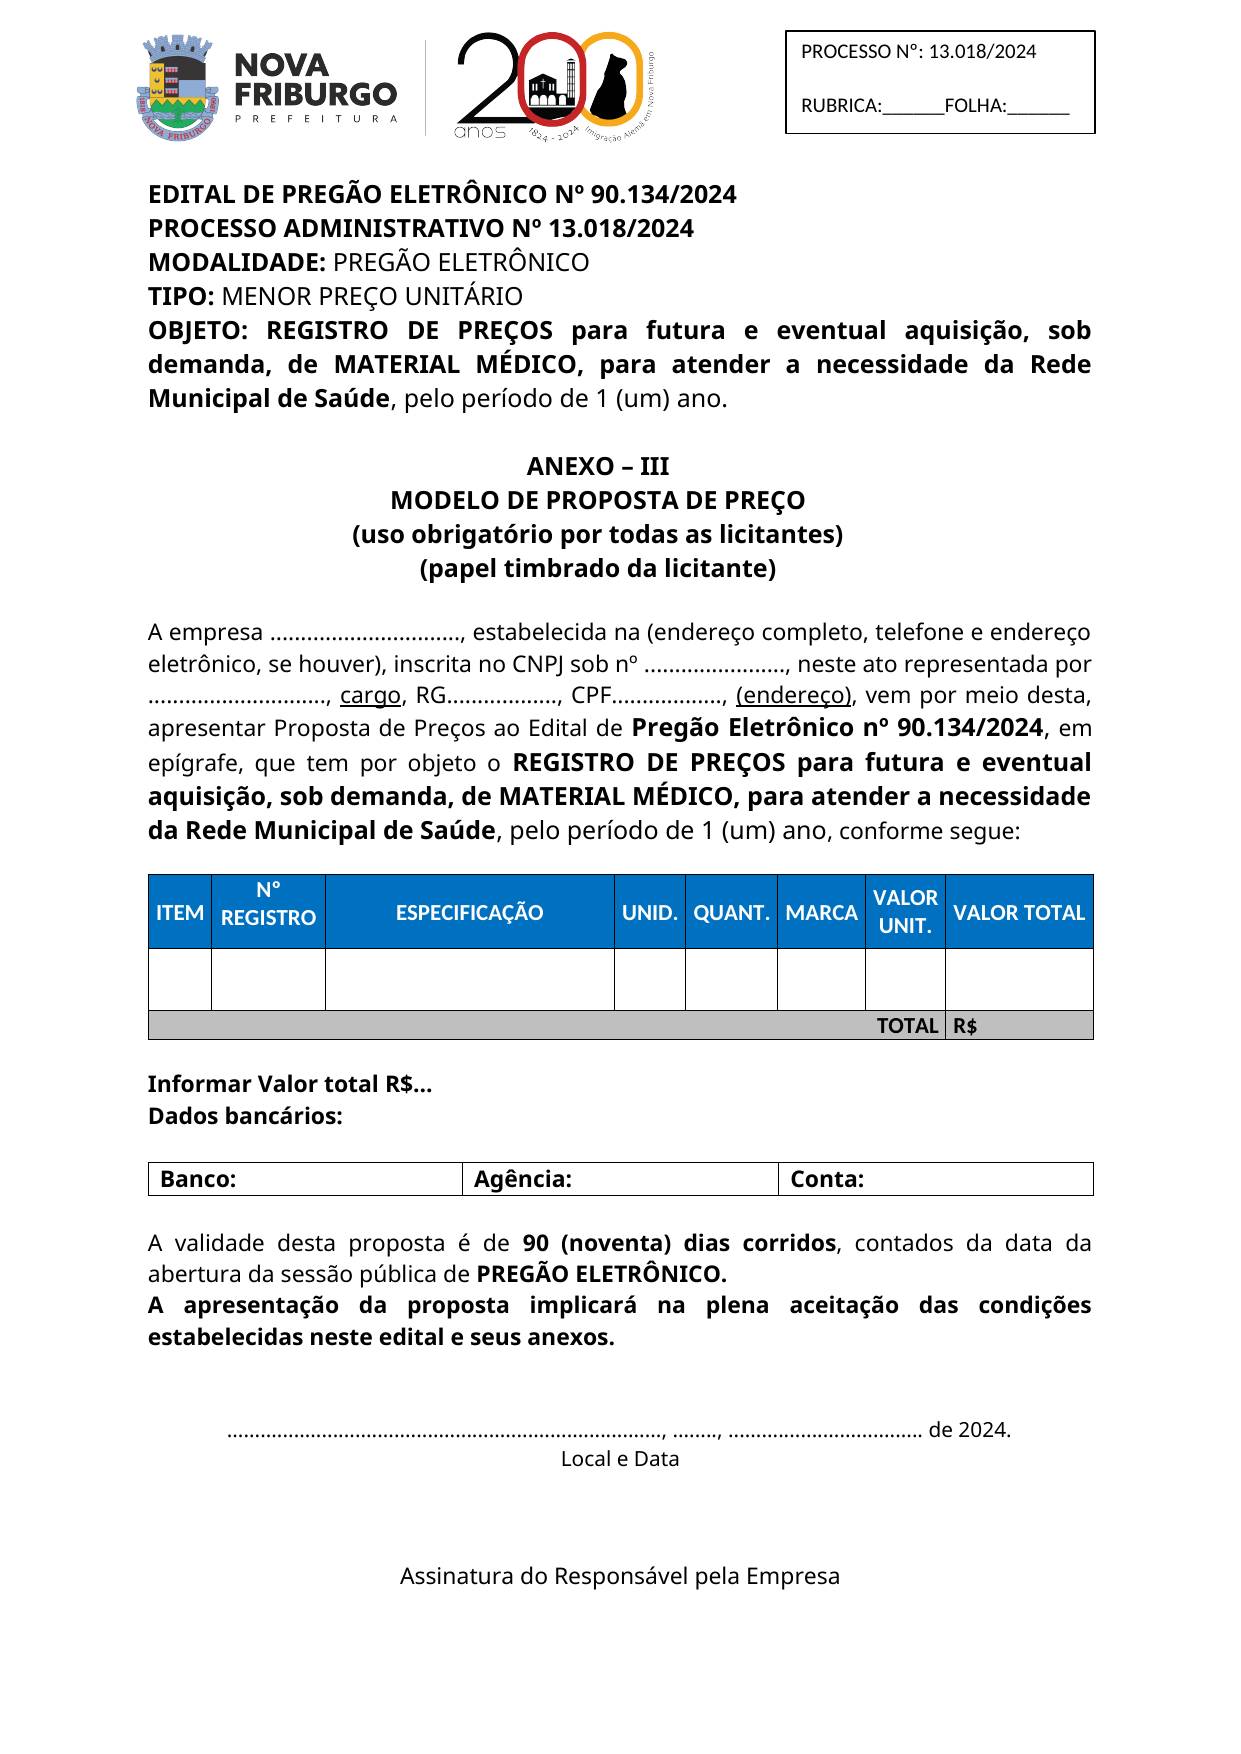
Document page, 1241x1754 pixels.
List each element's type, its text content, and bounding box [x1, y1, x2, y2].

table_header UNID. [615, 875, 685, 948]
text Dados bancários: [148, 1100, 1092, 1131]
table_cell [326, 949, 614, 1010]
table_cell TOTAL [149, 1011, 945, 1039]
text A apresentação da proposta implicará na plena aceitação das condições estabelecidas neste edital e seus anexos. [148, 1289, 1092, 1352]
table_header Banco: [149, 1163, 462, 1194]
text TIPO: MENOR PREÇO UNITÁRIO [148, 278, 1092, 313]
table_cell R$ [946, 1011, 1093, 1039]
table_cell [686, 949, 777, 1010]
table_cell [778, 949, 865, 1010]
text A validade desta proposta é de 90 (noventa) dias corridos, contados da data da abertura da sessão pública de PREGÃO ELETRÔNICO. [148, 1227, 1092, 1289]
table_header VALOR TOTAL [946, 875, 1093, 948]
text .............................................................................., ........, ................................... de 2024. [148, 1414, 1092, 1443]
table_header ITEM [149, 875, 211, 948]
table_cell [149, 949, 211, 1010]
table_header VALOR UNIT. [866, 875, 945, 948]
table_header Conta: [779, 1163, 1093, 1194]
text Local e Data [148, 1443, 1092, 1473]
table_header Agência: [463, 1163, 778, 1194]
picture [109, 0, 687, 171]
text (uso obrigatório por todas as licitantes) [103, 517, 1092, 551]
text PROCESSO ADMINISTRATIVO Nº 13.018/2024 [148, 210, 1092, 244]
text (papel timbrado da licitante) [103, 551, 1092, 585]
text Assinatura do Responsável pela Empresa [148, 1560, 1092, 1591]
table_header MARCA [778, 875, 865, 948]
list A empresa ..............................., estabelecida na (endereço completo, telefone e endereço eletrônico, se houver), inscrita no CNPJ sob nº ......................., neste ato representada por ............................., cargo, RG.................., CPF.................., (endereço), vem por meio desta, apresentar Proposta de Preços ao Edital de Pregão Eletrônico nº 90.134/2024, em epígrafe, que tem por objeto o REGISTRO DE PREÇOS para futura e eventual aquisição, sob demanda, de MATERIAL MÉDICO, para atender a necessidade da Rede Municipal de Saúde, pelo período de 1 (um) ano, conforme segue: [148, 616, 1092, 846]
table_cell [866, 949, 945, 1010]
text OBJETO: REGISTRO DE PREÇOS para futura e eventual aquisição, sob demanda, de MATERIAL MÉDICO, para atender a necessidade da Rede Municipal de Saúde, pelo período de 1 (um) ano. [148, 313, 1092, 415]
table_header ESPECIFICAÇÃO [326, 875, 614, 948]
table_cell [212, 949, 325, 1010]
text EDITAL DE PREGÃO ELETRÔNICO Nº 90.134/2024 [148, 176, 1092, 210]
table_header Nº REGISTRO [212, 875, 325, 948]
text ANEXO – III [103, 449, 1092, 483]
table_header QUANT. [686, 875, 777, 948]
text Modelo de proposta DE PREÇO [103, 483, 1092, 517]
table_cell [615, 949, 685, 1010]
text MODALIDADE: PREGÃO ELETRÔNICO [148, 244, 1092, 278]
text Informar Valor total R$... [148, 1068, 1092, 1100]
table_cell [946, 949, 1093, 1010]
